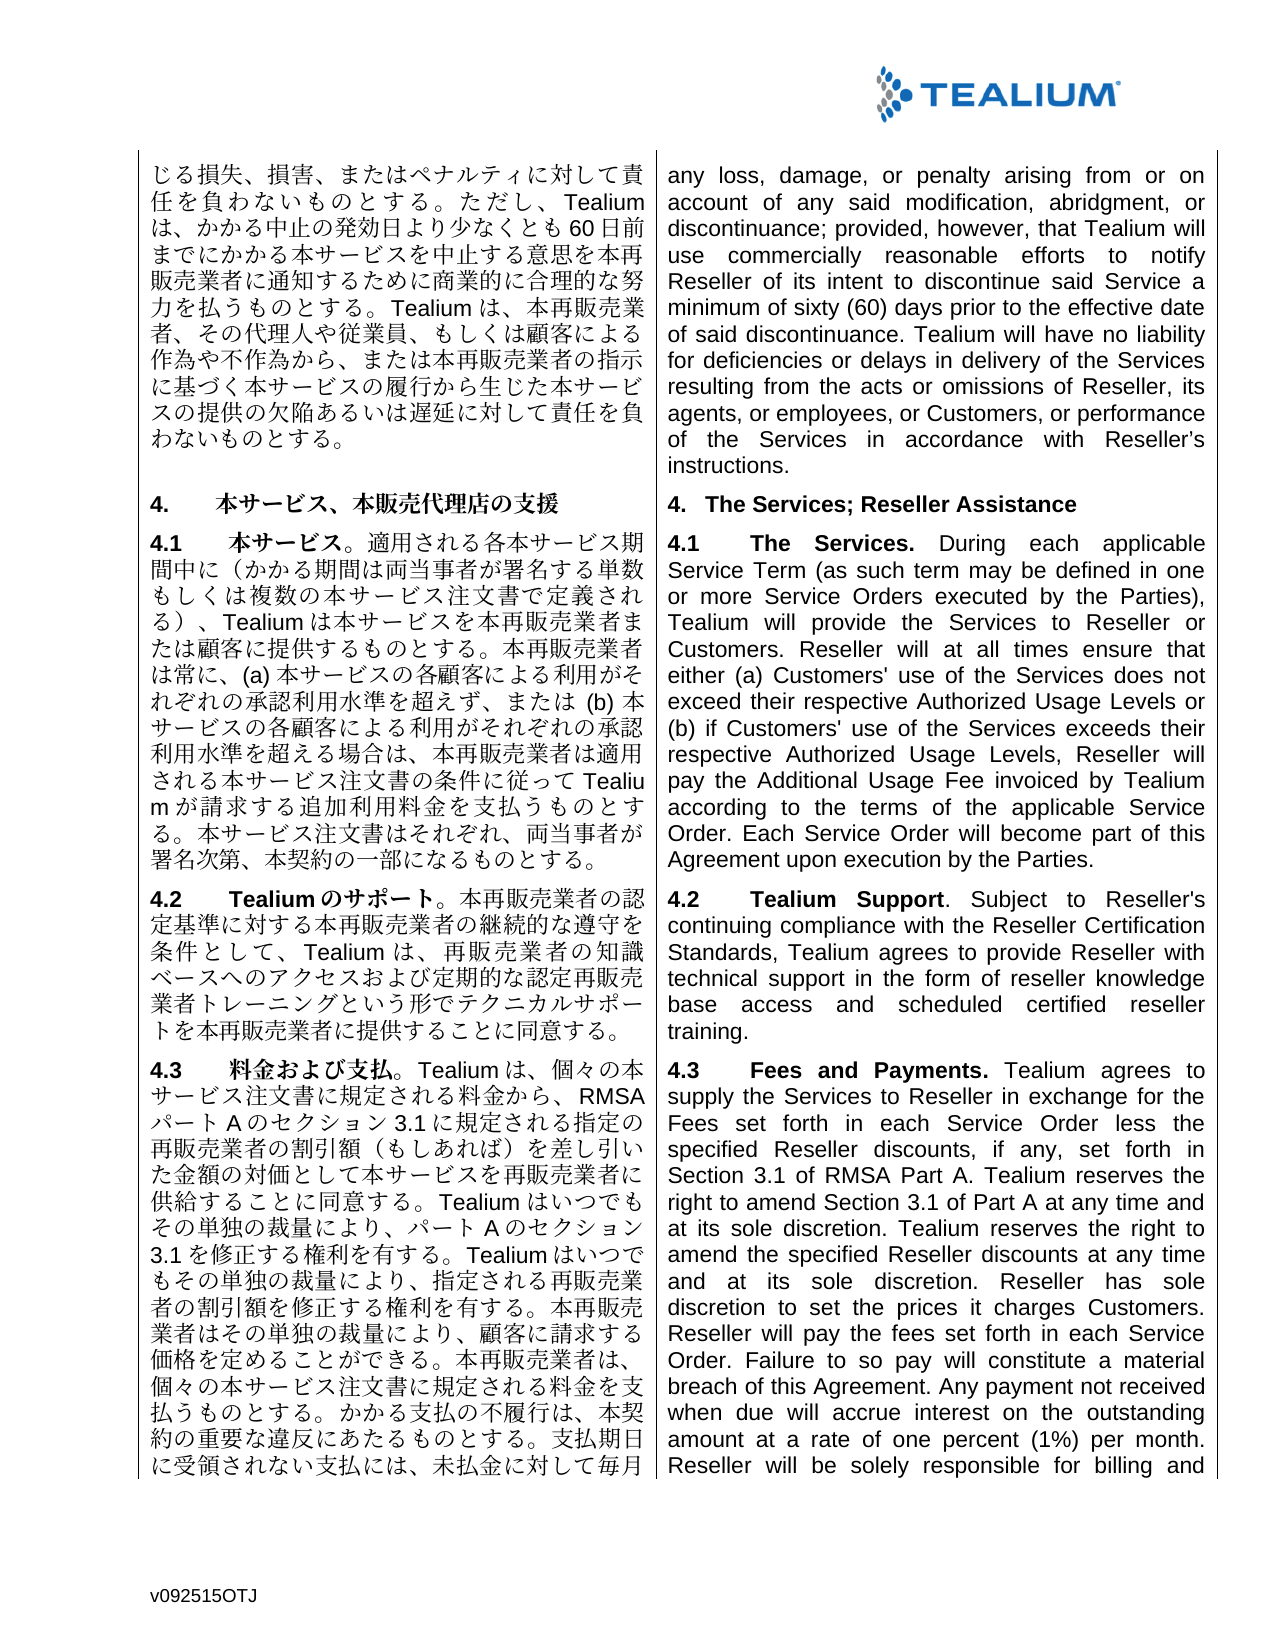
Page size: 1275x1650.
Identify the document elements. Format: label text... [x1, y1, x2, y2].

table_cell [657, 150, 1217, 479]
table_cell The Services; Reseller Assistance [657, 479, 1217, 518]
table_cell The Services. During each applicable Service Term (as such term may be defined in one or more Service Orders executed by the Parties), Tealium will provide the Services to Reseller or Customers. Reseller will at all times ensure that either (a) Customers' use of the Services does not exceed their respective Authorized Usage Levels or (b) if Customers' use of the Services exceeds their respective Authorized Usage Levels, Reseller will pay the Additional Usage Fee invoiced by Tealium according to the terms of the applicable Service Order. Each Service Order will become part of this Agreement upon execution by the Parties. [657, 518, 1217, 873]
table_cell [139, 150, 656, 479]
table_cell 4. 本サービス、本販売代理店の支援 [139, 479, 656, 518]
table_cell Tealium Support. Subject to Reseller's continuing compliance with the Reseller Certification Standards, Tealium agrees to provide Reseller with technical support in the form of reseller knowledge base access and scheduled certified reseller training. [657, 874, 1217, 1044]
picture [865, 56, 1132, 132]
table_cell 4.2 Tealiumのサポート。本再販売業者の認定基準に対する本再販売業者の継続的な遵守を条件として、Tealiumは、再販売業者の知識ベースへのアクセスおよび定期的な認定再販売業者トレーニングという形でテクニカルサポートを本再販売業者に提供することに同意する。 [139, 874, 656, 1044]
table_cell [139, 1044, 656, 1479]
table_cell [657, 1044, 1217, 1479]
table_cell 4.1 本サービス。適用される各本サービス期間中に（かかる期間は両当事者が署名する単数もしくは複数の本サービス注文書で定義される）、Tealiumは本サービスを本再販売業者または顧客に提供するものとする。本再販売業者は常に、(a) 本サービスの各顧客による利用がそれぞれの承認利用水準を超えず、または (b) 本サービスの各顧客による利用がそれぞれの承認利用水準を超える場合は、本再販売業者は適用される本サービス注文書の条件に従ってTealiumが請求する追加利用料金を支払うものとする。本サービス注文書はそれぞれ、両当事者が署名次第、本契約の一部になるものとする。 [139, 518, 656, 873]
